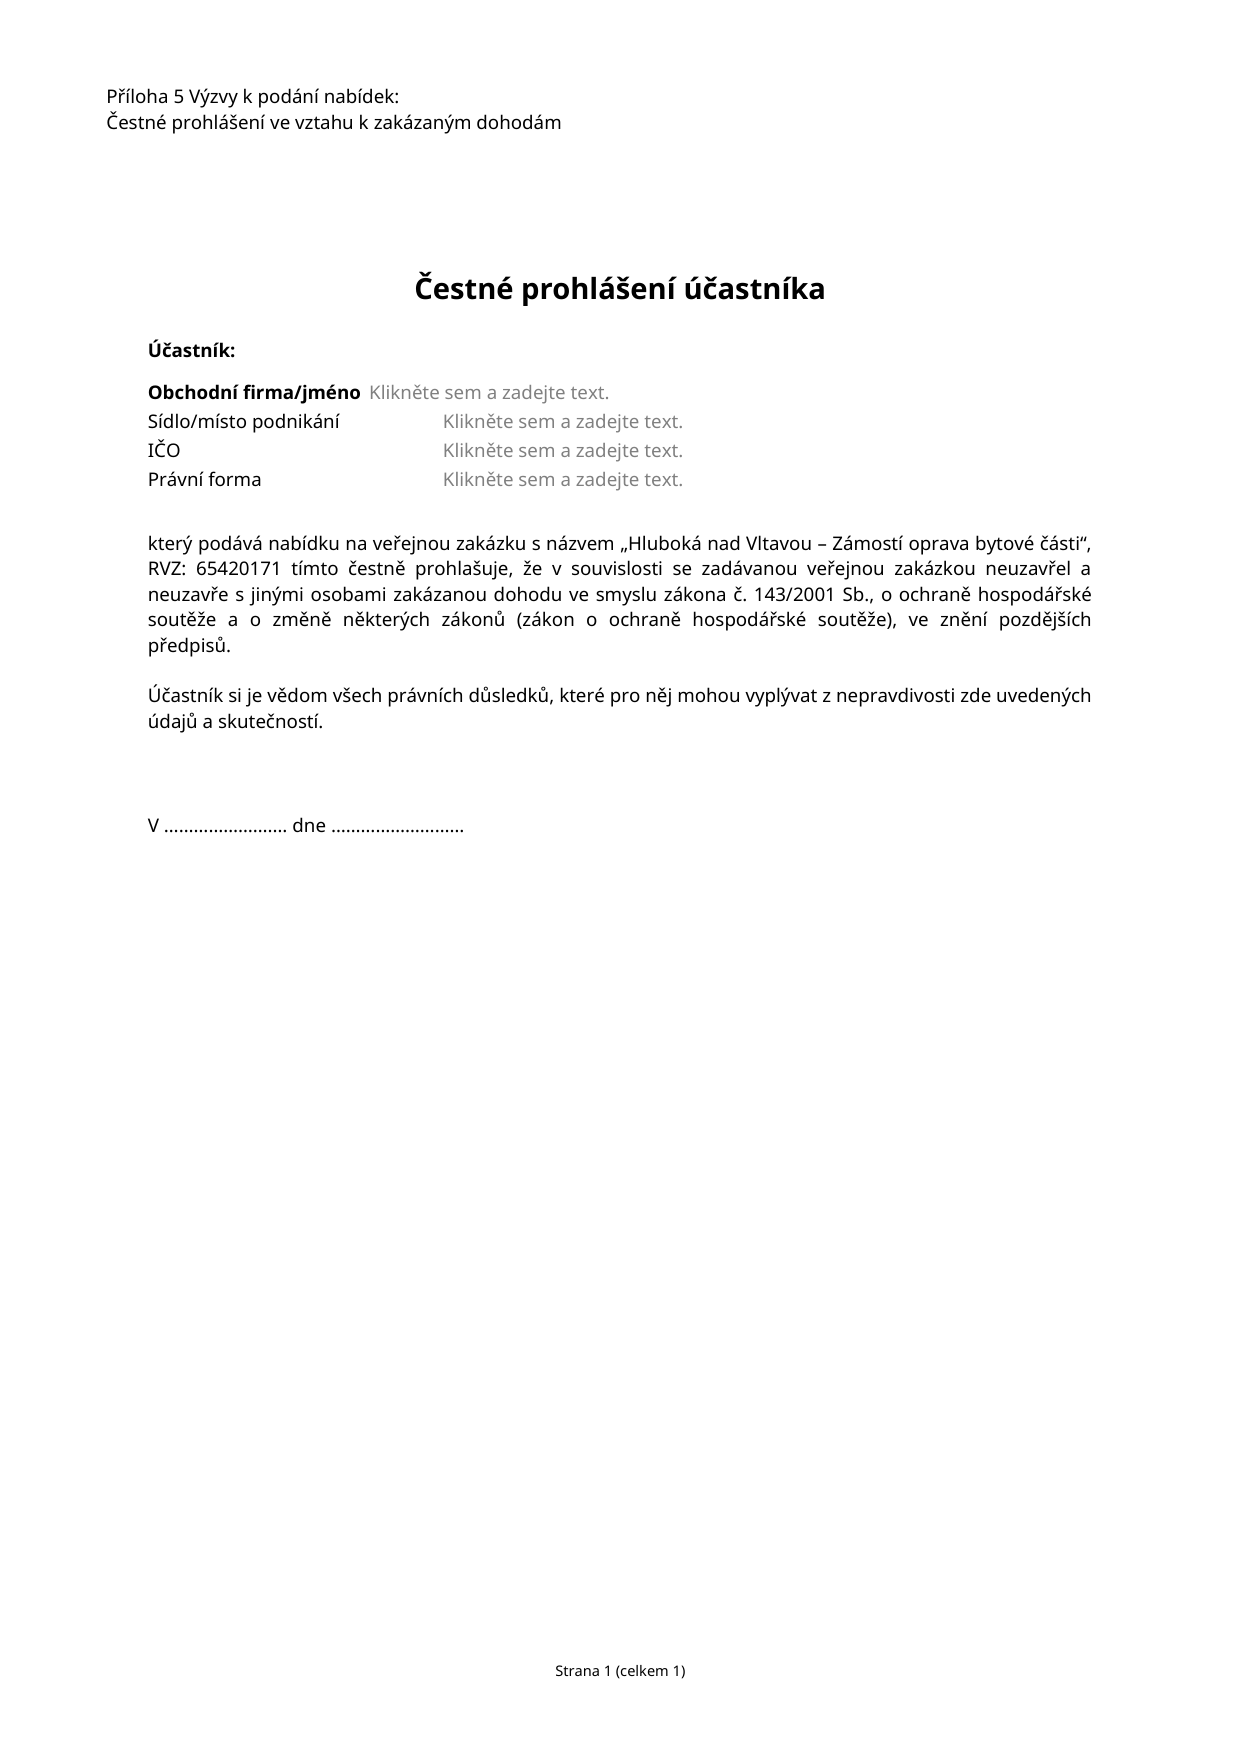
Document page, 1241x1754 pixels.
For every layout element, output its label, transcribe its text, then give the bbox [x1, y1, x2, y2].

text IČO [148, 434, 1093, 463]
text Právní forma [148, 463, 1093, 492]
text Účastník si je vědom všech právních důsledků, které pro něj mohou vyplývat z nepravdivosti zde uvedených údajů a skutečností. [148, 683, 1093, 734]
text V ………………….… dne ……………………… [148, 809, 1092, 838]
text Účastník: [148, 333, 1093, 364]
text který podává nabídku na veřejnou zakázku s názvem „Hluboká nad Vltavou – Zámostí oprava bytové části“, RVZ: 65420171 tímto čestně prohlašuje, že v souvislosti se zadávanou veřejnou zakázkou neuzavřel a neuzavře s jinými osobami zakázanou dohodu ve smyslu zákona č. 143/2001 Sb., o ochraně hospodářské soutěže a o změně některých zákonů (zákon o ochraně hospodářské soutěže), ve znění pozdějších předpisů. [148, 530, 1093, 658]
text Sídlo/místo podnikání [148, 405, 1093, 434]
title Čestné prohlášení účastníka [148, 268, 1093, 308]
text Obchodní firma/jméno [148, 376, 1093, 405]
